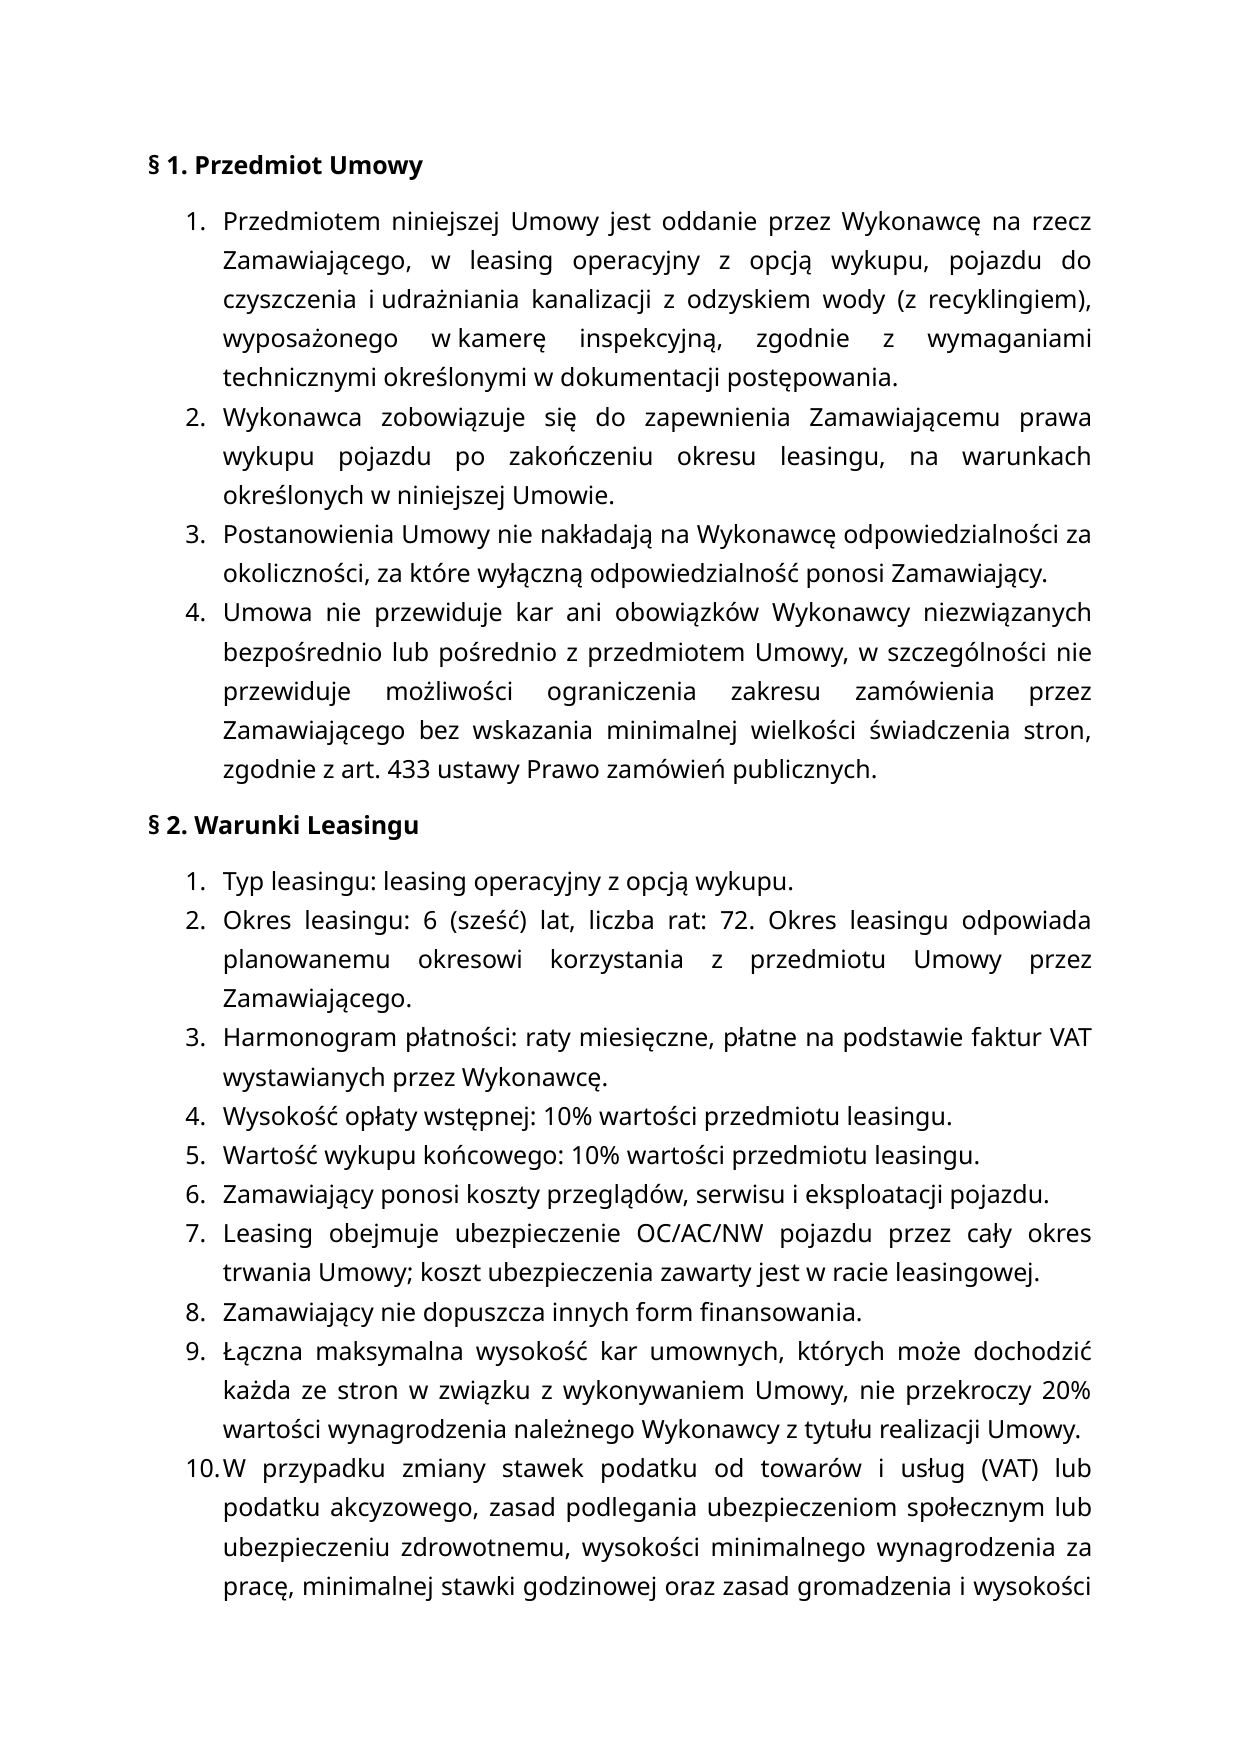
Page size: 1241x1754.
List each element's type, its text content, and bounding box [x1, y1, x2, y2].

list Wartość wykupu końcowego: 10% wartości przedmiotu leasingu. [185, 1138, 1093, 1172]
list Harmonogram płatności: raty miesięczne, płatne na podstawie faktur VAT wystawianych przez Wykonawcę. [185, 1020, 1093, 1093]
list Leasing obejmuje ubezpieczenie OC/AC/NW pojazdu przez cały okres trwania Umowy; koszt ubezpieczenia zawarty jest w racie leasingowej. [185, 1216, 1093, 1289]
list Okres leasingu: 6 (sześć) lat, liczba rat: 72. Okres leasingu odpowiada planowanemu okresowi korzystania z przedmiotu Umowy przez Zamawiającego. [185, 903, 1093, 1015]
text § 2. Warunki Leasingu [148, 808, 1093, 842]
list Postanowienia Umowy nie nakładają na Wykonawcę odpowiedzialności za okoliczności, za które wyłączną odpowiedzialność ponosi Zamawiający. [185, 517, 1093, 590]
list Wysokość opłaty wstępnej: 10% wartości przedmiotu leasingu. [185, 1098, 1093, 1132]
list Łączna maksymalna wysokość kar umownych, których może dochodzić każda ze stron w związku z wykonywaniem Umowy, nie przekroczy 20% wartości wynagrodzenia należnego Wykonawcy z tytułu realizacji Umowy. [185, 1333, 1093, 1446]
list Umowa nie przewiduje kar ani obowiązków Wykonawcy niezwiązanych bezpośrednio lub pośrednio z przedmiotem Umowy, w szczególności nie przewiduje możliwości ograniczenia zakresu zamówienia przez Zamawiającego bez wskazania minimalnej wielkości świadczenia stron, zgodnie z art. 433 ustawy Prawo zamówień publicznych. [185, 595, 1093, 786]
list Typ leasingu: leasing operacyjny z opcją wykupu. [185, 863, 1093, 897]
list Przedmiotem niniejszej Umowy jest oddanie przez Wykonawcę na rzecz Zamawiającego, w leasing operacyjny z opcją wykupu, pojazdu do czyszczenia i udrażniania kanalizacji z odzyskiem wody (z recyklingiem), wyposażonego w kamerę inspekcyjną, zgodnie z wymaganiami technicznymi określonymi w dokumentacji postępowania. [185, 203, 1093, 394]
text § 1. Przedmiot Umowy [148, 148, 1093, 182]
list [185, 1451, 1093, 1602]
list Zamawiający ponosi koszty przeglądów, serwisu i eksploatacji pojazdu. [185, 1177, 1093, 1211]
list Zamawiający nie dopuszcza innych form finansowania. [185, 1294, 1093, 1328]
list Wykonawca zobowiązuje się do zapewnienia Zamawiającemu prawa wykupu pojazdu po zakończeniu okresu leasingu, na warunkach określonych w niniejszej Umowie. [185, 399, 1093, 512]
